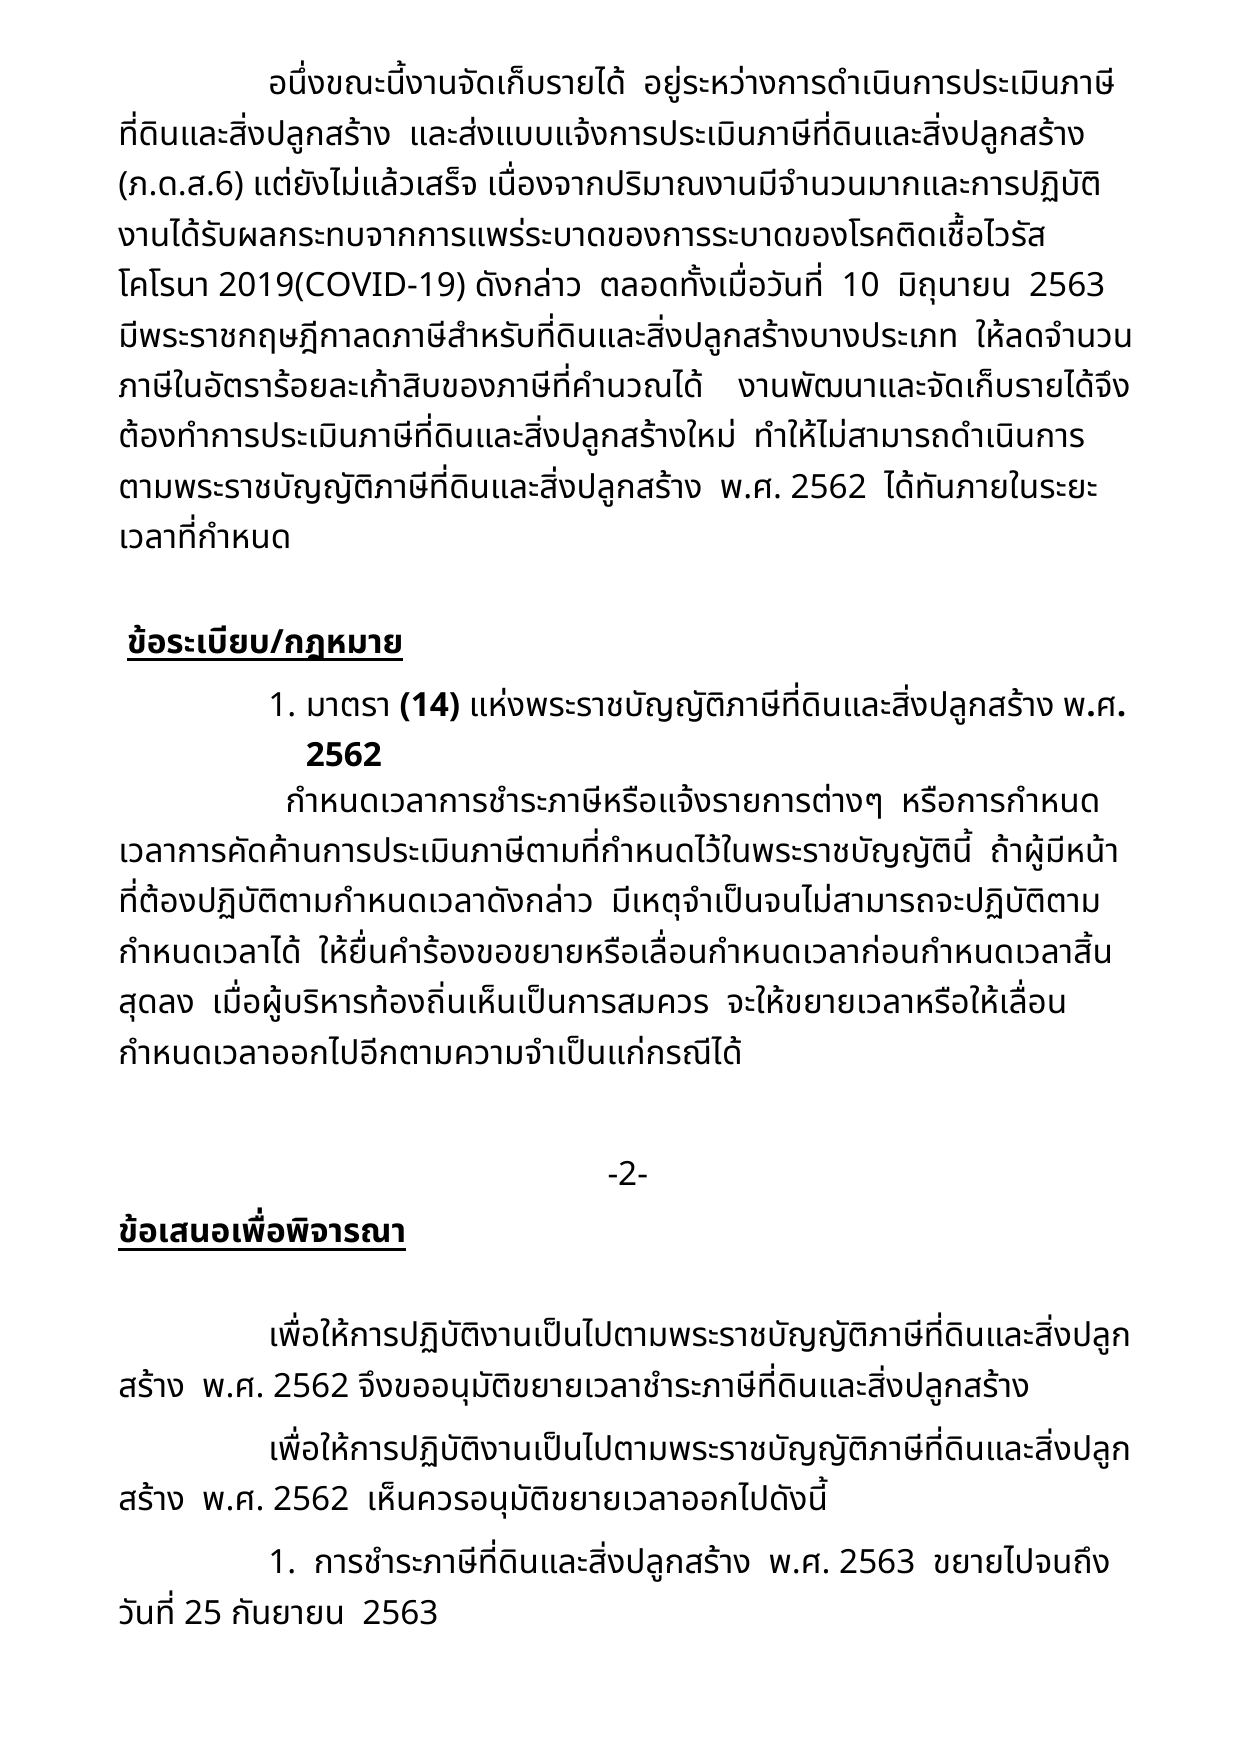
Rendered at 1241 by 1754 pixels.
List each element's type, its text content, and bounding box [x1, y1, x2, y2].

text อนึ่งขณะนี้งานจัดเก็บรายได้ อยู่ระหว่างการดำเนินการประเมินภาษีที่ดินและสิ่งปลูกสร้าง และส่งแบบแจ้งการประเมินภาษีที่ดินและสิ่งปลูกสร้าง (ภ.ด.ส.6) แต่ยังไม่แล้วเสร็จ เนื่องจากปริมาณงานมีจำนวนมากและการปฏิบัติงานได้รับผลกระทบจากการแพร่ระบาดของการระบาดของโรคติดเชื้อไวรัสโคโรนา 2019(COVID-19) ดังกล่าว ตลอดทั้งเมื่อวันที่ 10 มิถุนายน 2563 มีพระราชกฤษฎีกาลดภาษีสำหรับที่ดินและสิ่งปลูกสร้างบางประเภท ให้ลดจำนวนภาษีในอัตราร้อยละเก้าสิบของภาษีที่คำนวณได้ งานพัฒนาและจัดเก็บรายได้จึงต้องทำการประเมินภาษีที่ดินและสิ่งปลูกสร้างใหม่ ทำให้ไม่สามารถดำเนินการตามพระราชบัญญัติภาษีที่ดินและสิ่งปลูกสร้าง พ.ศ. 2562 ได้ทันภายในระยะเวลาที่กำหนด [118, 59, 1137, 564]
text เพื่อให้การปฏิบัติงานเป็นไปตามพระราชบัญญัติภาษีที่ดินและสิ่งปลูกสร้าง พ.ศ. 2562 เห็นควรอนุมัติขยายเวลาออกไปดังนี้ [118, 1425, 1137, 1526]
text ข้อเสนอเพื่อพิจารณา [118, 1207, 1137, 1258]
text -2- [118, 1149, 1137, 1195]
text เพื่อให้การปฏิบัติงานเป็นไปตามพระราชบัญญัติภาษีที่ดินและสิ่งปลูกสร้าง พ.ศ. 2562 จึงขออนุมัติขยายเวลาชำระภาษีที่ดินและสิ่งปลูกสร้าง [118, 1311, 1137, 1412]
text ข้อระเบียบ/กฎหมาย [118, 617, 1137, 668]
list มาตรา (14) แห่งพระราชบัญญัติภาษีที่ดินและสิ่งปลูกสร้าง พ.ศ. 2562 [268, 681, 1137, 777]
text 1. การชำระภาษีที่ดินและสิ่งปลูกสร้าง พ.ศ. 2563 ขยายไปจนถึงวันที่ 25 กันยายน 2563 [118, 1538, 1137, 1639]
text กำหนดเวลาการชำระภาษีหรือแจ้งรายการต่างๆ หรือการกำหนดเวลาการคัดค้านการประเมินภาษีตามที่กำหนดไว้ในพระราชบัญญัตินี้ ถ้าผู้มีหน้าที่ต้องปฏิบัติตามกำหนดเวลาดังกล่าว มีเหตุจำเป็นจนไม่สามารถจะปฏิบัติตามกำหนดเวลาได้ ให้ยื่นคำร้องขอขยายหรือเลื่อนกำหนดเวลาก่อนกำหนดเวลาสิ้นสุดลง เมื่อผู้บริหารท้องถิ่นเห็นเป็นการสมควร จะให้ขยายเวลาหรือให้เลื่อนกำหนดเวลาออกไปอีกตามความจำเป็นแก่กรณีได้ [118, 777, 1137, 1079]
